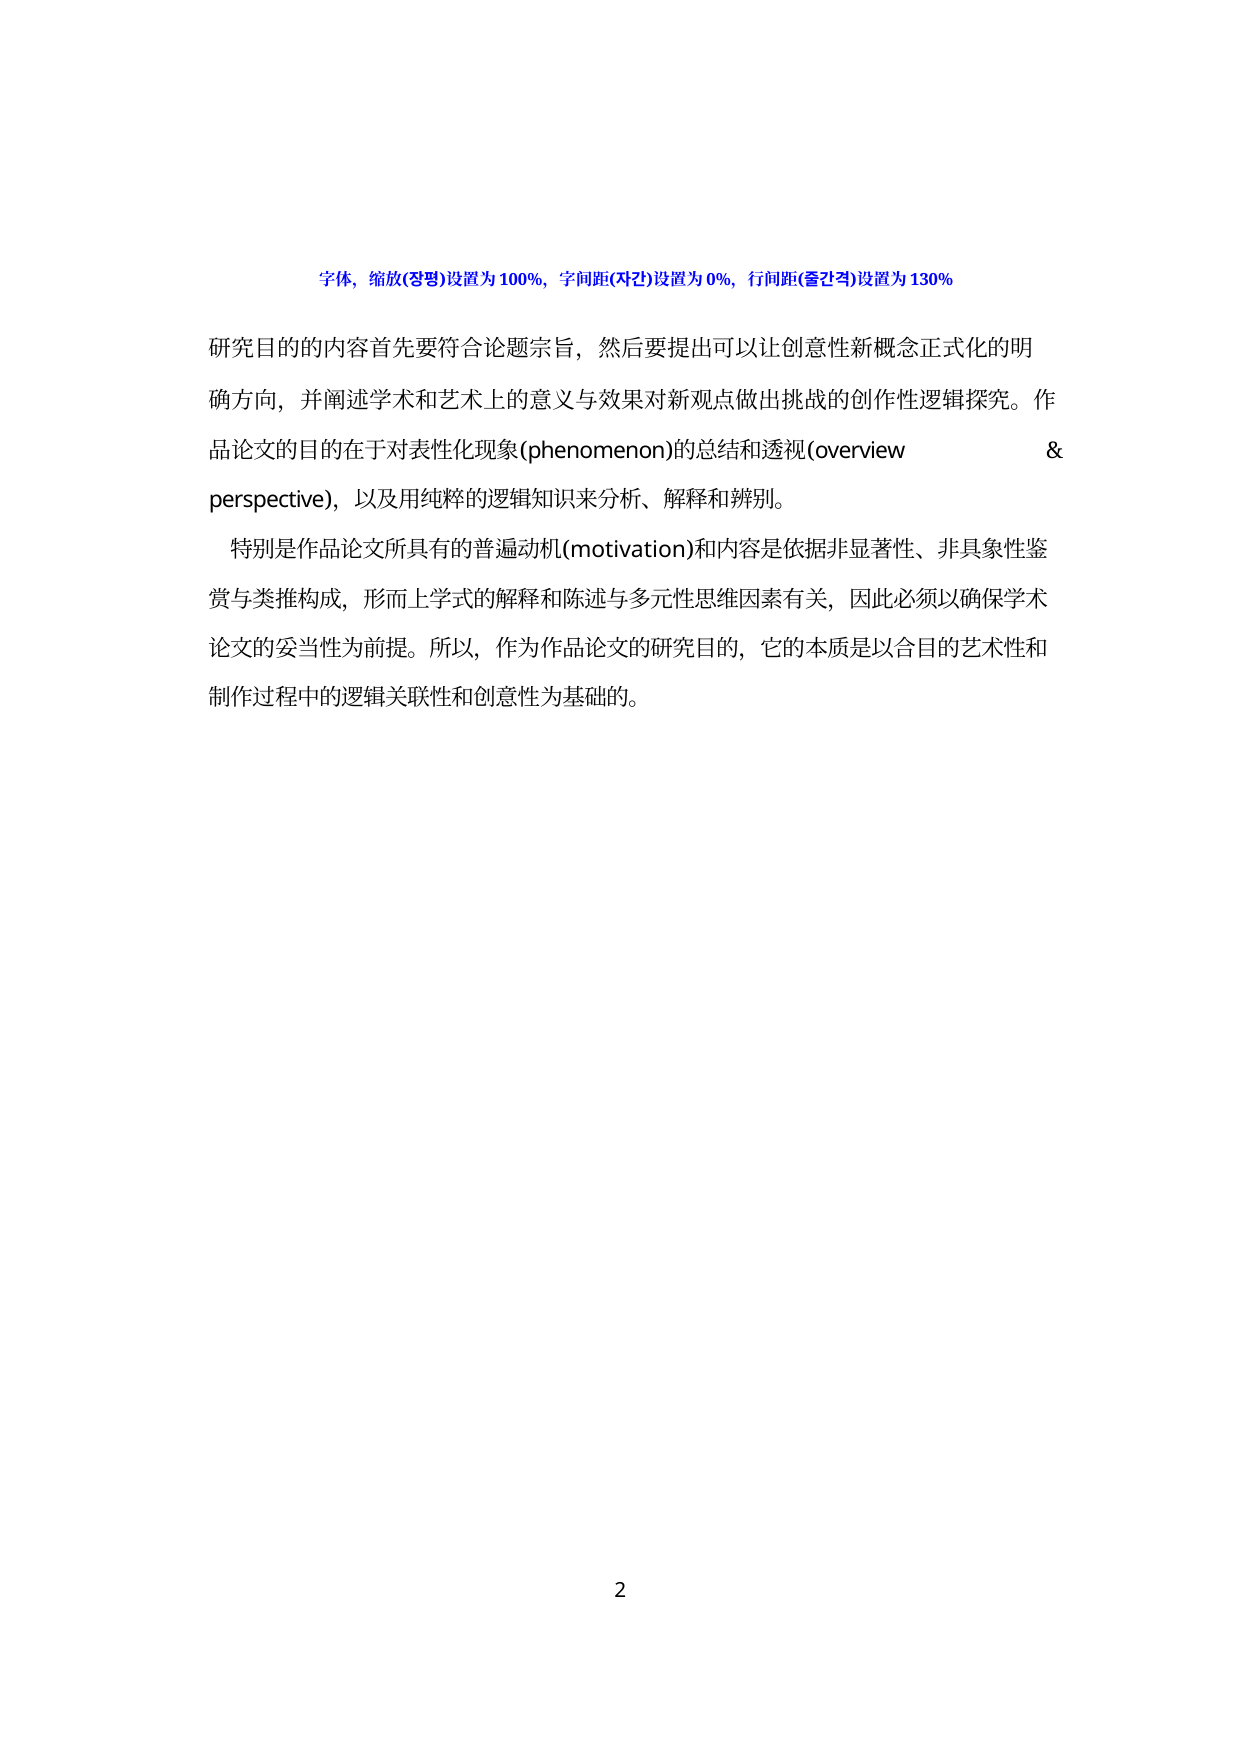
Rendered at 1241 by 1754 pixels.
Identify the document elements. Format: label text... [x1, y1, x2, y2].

text 特别是作品论文所具有的普遍动机(motivation)和内容是依据非显著性、非具象性鉴赏与类推构成，形而上学式的解释和陈述与多元性思维因素有关，因此必须以确保学术论文的妥当性为前提。所以，作为作品论文的研究目的，它的本质是以合目的艺术性和制作过程中的逻辑关联性和创意性为基础的。 [208, 531, 1063, 712]
text 研究目的的内容首先要符合论题宗旨，然后要提出可以让创意性新概念正式化的明 [208, 330, 1063, 363]
text 字体，缩放(장평)设置为100%，字间距(자간)设置为0%，行间距(줄간격)设置为130% [208, 266, 1063, 290]
text 确方向，并阐述学术和艺术上的意义与效果对新观点做出挑战的创作性逻辑探究。作品论文的目的在于对表性化现象(phenomenon)的总结和透视(overview & perspective)，以及用纯粹的逻辑知识来分析、解释和辨别。 [208, 382, 1063, 514]
